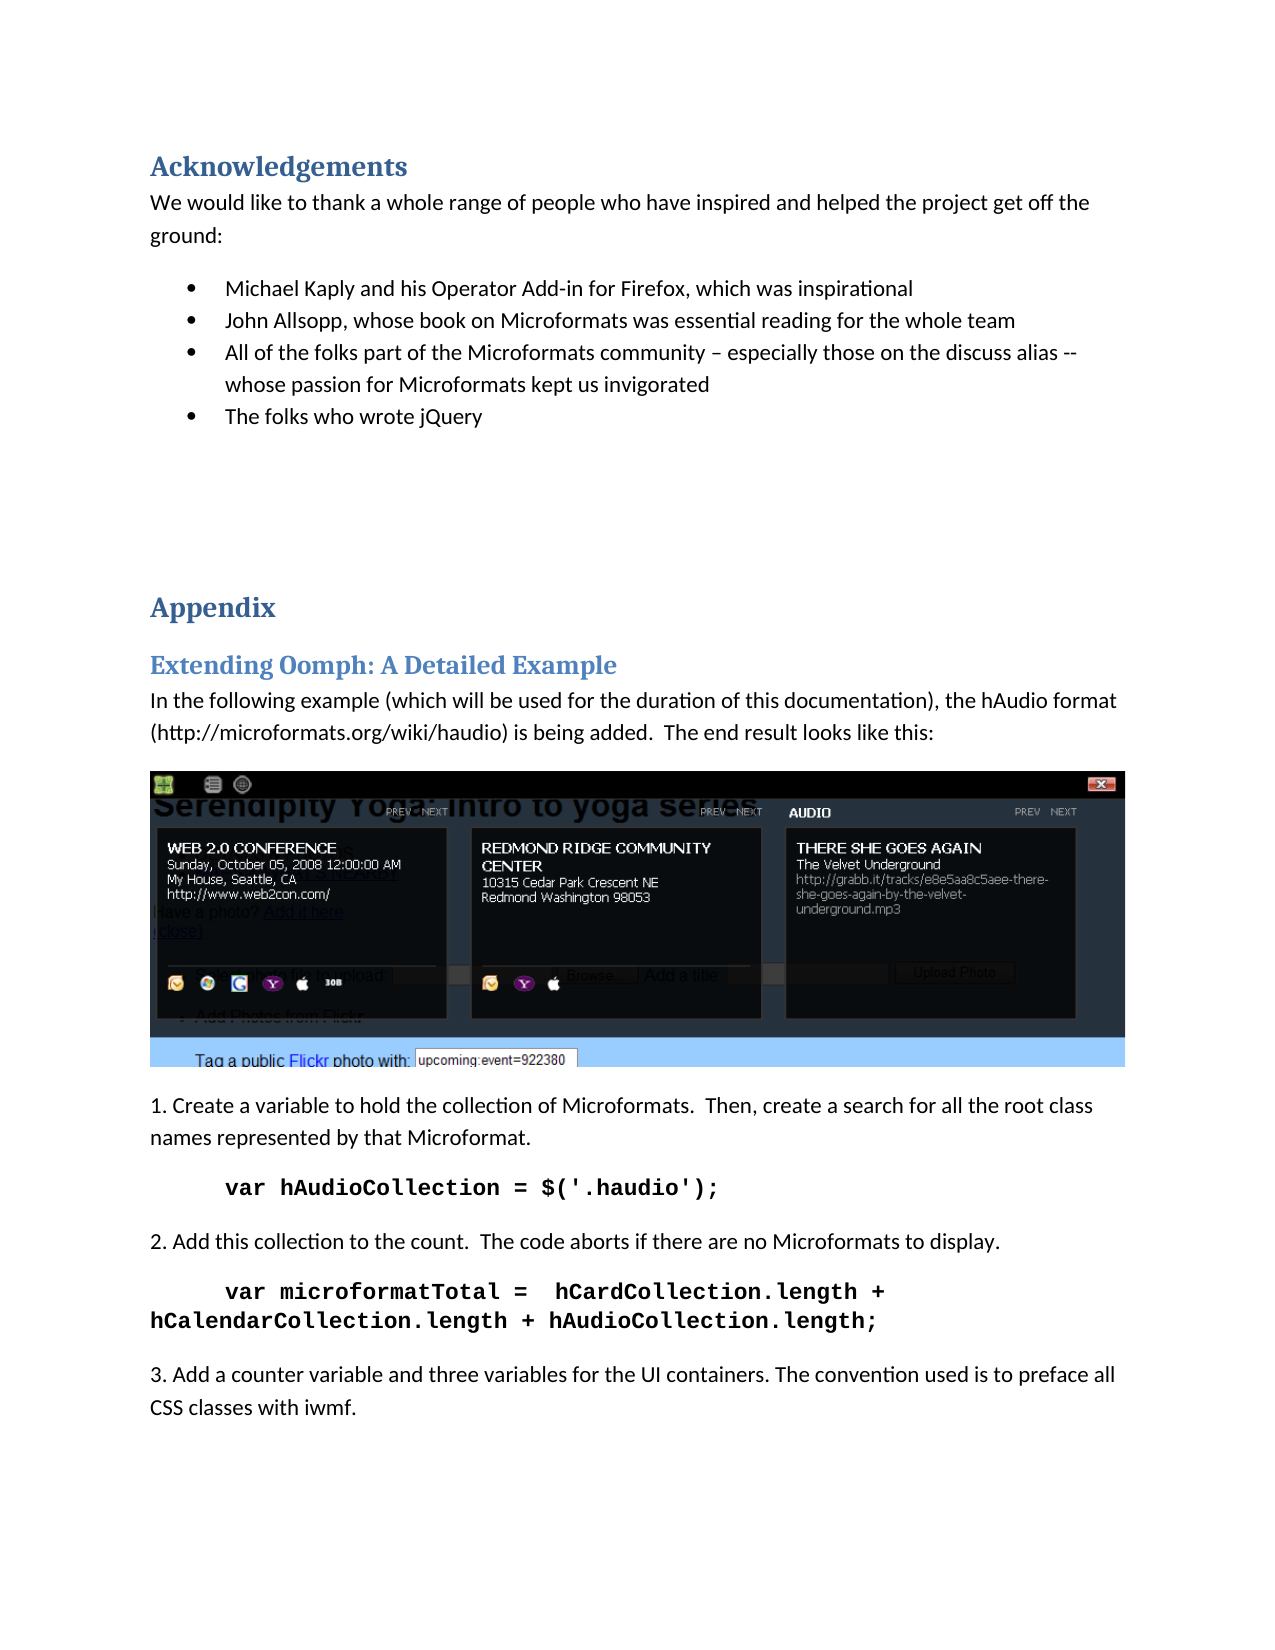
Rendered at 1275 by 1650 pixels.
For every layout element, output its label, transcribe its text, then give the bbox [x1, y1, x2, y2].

text var microformatTotal = hCardCollection.length + hCalendarCollection.length + hAudioCollection.length; [150, 1280, 1125, 1336]
subtitle Extending Oomph: A Detailed Example [150, 650, 1125, 681]
list All of the folks part of the Microformats community – especially those on the discuss alias -- whose passion for Microformats kept us invigorated [187, 338, 1125, 398]
subtitle Appendix [150, 591, 1125, 624]
text We would like to thank a whole range of people who have inspired and helped the project get off the ground: [150, 188, 1125, 249]
text 2. Add this collection to the count. The code aborts if there are no Microformats to display. [150, 1227, 1125, 1255]
picture [150, 771, 1125, 1067]
list Michael Kaply and his Operator Add-in for Firefox, which was inspirational [187, 274, 1125, 302]
subtitle Acknowledgements [150, 150, 1125, 183]
list The folks who wrote jQuery [187, 402, 1125, 431]
text var hAudioCollection = $('.haudio'); [150, 1176, 1125, 1202]
list John Allsopp, whose book on Microformats was essential reading for the whole team [187, 306, 1125, 334]
text 1. Create a variable to hold the collection of Microformats. Then, create a search for all the root class names represented by that Microformat. [150, 1091, 1125, 1151]
text In the following example (which will be used for the duration of this documentation), the hAudio format (http://microformats.org/wiki/haudio) is being added. The end result looks like this: [150, 686, 1125, 746]
text 3. Add a counter variable and three variables for the UI containers. The convention used is to preface all CSS classes with iwmf. [150, 1361, 1125, 1421]
